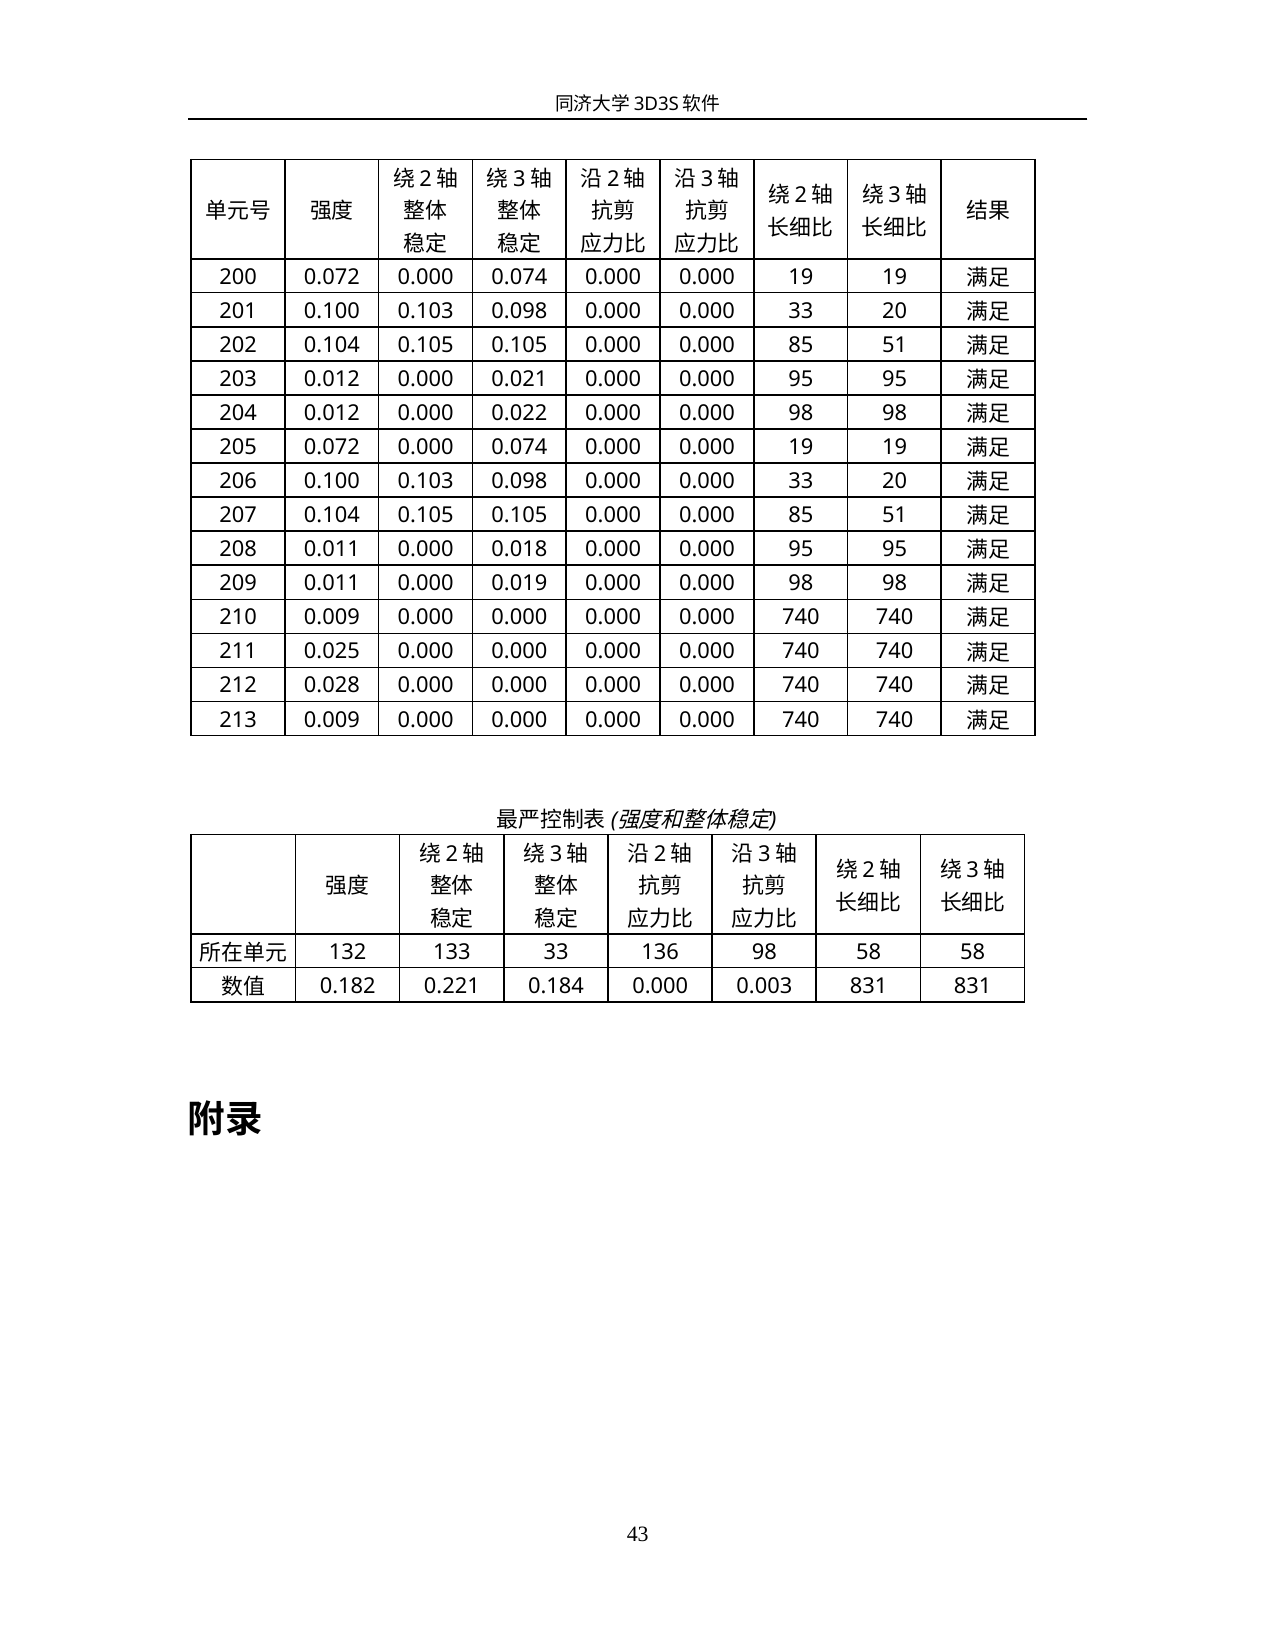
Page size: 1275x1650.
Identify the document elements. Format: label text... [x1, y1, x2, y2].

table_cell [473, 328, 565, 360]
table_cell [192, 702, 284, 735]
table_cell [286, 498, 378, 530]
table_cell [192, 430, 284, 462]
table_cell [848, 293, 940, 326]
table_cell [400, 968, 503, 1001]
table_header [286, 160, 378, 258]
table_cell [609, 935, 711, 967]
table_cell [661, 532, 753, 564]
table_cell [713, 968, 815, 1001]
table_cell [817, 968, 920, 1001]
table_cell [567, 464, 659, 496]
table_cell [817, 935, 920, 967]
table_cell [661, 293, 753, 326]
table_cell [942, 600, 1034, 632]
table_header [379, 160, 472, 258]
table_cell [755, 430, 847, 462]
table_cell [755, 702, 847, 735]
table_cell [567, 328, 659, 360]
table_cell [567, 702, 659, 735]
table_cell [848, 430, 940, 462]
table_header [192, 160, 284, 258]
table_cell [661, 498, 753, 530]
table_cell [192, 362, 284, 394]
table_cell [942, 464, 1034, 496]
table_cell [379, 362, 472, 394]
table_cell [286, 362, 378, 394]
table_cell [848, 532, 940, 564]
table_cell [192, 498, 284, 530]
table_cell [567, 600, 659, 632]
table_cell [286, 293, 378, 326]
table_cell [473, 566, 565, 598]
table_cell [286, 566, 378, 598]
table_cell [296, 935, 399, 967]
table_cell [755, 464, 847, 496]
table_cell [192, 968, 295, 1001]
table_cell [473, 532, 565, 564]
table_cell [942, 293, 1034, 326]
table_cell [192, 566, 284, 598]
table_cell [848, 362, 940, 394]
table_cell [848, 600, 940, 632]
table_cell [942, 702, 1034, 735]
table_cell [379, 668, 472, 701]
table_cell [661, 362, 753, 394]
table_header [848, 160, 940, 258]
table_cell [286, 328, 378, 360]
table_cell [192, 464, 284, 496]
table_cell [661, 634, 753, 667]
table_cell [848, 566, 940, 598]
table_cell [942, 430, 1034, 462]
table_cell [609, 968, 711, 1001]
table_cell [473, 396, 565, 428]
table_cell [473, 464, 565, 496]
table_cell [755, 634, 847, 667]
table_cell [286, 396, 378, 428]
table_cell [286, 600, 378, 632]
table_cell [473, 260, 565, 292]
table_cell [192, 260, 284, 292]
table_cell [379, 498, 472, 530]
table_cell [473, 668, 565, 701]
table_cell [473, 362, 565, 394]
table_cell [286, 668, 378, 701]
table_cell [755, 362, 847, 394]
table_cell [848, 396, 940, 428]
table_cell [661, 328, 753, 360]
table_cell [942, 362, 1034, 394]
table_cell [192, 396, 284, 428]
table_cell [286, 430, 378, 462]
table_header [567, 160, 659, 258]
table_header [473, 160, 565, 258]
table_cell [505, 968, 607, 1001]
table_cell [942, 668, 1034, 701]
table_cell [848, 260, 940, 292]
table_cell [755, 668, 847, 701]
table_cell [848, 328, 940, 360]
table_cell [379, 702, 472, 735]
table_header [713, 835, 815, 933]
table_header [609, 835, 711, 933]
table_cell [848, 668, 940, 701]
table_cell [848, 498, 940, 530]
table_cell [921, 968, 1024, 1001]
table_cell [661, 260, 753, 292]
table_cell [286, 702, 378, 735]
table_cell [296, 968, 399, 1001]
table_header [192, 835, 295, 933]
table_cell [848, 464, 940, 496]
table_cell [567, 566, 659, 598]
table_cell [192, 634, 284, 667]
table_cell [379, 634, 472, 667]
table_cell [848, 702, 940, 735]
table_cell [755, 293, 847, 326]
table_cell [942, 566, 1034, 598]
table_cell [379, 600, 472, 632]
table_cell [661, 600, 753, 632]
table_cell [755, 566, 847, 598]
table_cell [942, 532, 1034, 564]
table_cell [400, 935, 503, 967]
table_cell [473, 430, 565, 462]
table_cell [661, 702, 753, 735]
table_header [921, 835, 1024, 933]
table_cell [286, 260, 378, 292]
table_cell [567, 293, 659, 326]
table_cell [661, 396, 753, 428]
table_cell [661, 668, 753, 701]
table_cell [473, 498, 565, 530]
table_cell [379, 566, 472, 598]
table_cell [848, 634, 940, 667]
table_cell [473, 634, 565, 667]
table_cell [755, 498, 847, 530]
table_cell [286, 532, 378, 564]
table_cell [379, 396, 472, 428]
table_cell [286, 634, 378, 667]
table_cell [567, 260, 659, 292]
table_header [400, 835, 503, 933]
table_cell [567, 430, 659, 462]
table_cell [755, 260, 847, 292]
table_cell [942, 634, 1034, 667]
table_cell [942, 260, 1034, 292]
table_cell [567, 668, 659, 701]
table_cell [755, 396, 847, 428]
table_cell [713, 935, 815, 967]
text 最严控制表 (强度和整体稳定) [187, 801, 1087, 834]
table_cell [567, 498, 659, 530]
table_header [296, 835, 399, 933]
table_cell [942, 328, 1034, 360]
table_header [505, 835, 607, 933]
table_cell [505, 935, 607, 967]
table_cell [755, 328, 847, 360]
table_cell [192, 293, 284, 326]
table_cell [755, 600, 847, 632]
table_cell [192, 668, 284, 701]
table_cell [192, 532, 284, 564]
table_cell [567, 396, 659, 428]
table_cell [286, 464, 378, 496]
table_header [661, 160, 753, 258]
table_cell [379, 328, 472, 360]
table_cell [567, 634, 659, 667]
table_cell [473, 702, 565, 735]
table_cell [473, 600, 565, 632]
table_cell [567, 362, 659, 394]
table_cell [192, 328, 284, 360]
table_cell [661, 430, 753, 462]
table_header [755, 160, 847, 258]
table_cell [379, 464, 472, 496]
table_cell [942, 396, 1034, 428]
subtitle 附录 [187, 1084, 1087, 1149]
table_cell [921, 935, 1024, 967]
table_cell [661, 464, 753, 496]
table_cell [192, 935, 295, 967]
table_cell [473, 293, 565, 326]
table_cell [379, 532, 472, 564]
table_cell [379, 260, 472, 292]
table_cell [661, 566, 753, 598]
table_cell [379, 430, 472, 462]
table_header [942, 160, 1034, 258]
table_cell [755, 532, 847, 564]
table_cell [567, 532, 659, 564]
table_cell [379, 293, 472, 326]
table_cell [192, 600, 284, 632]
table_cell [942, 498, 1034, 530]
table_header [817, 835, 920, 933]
